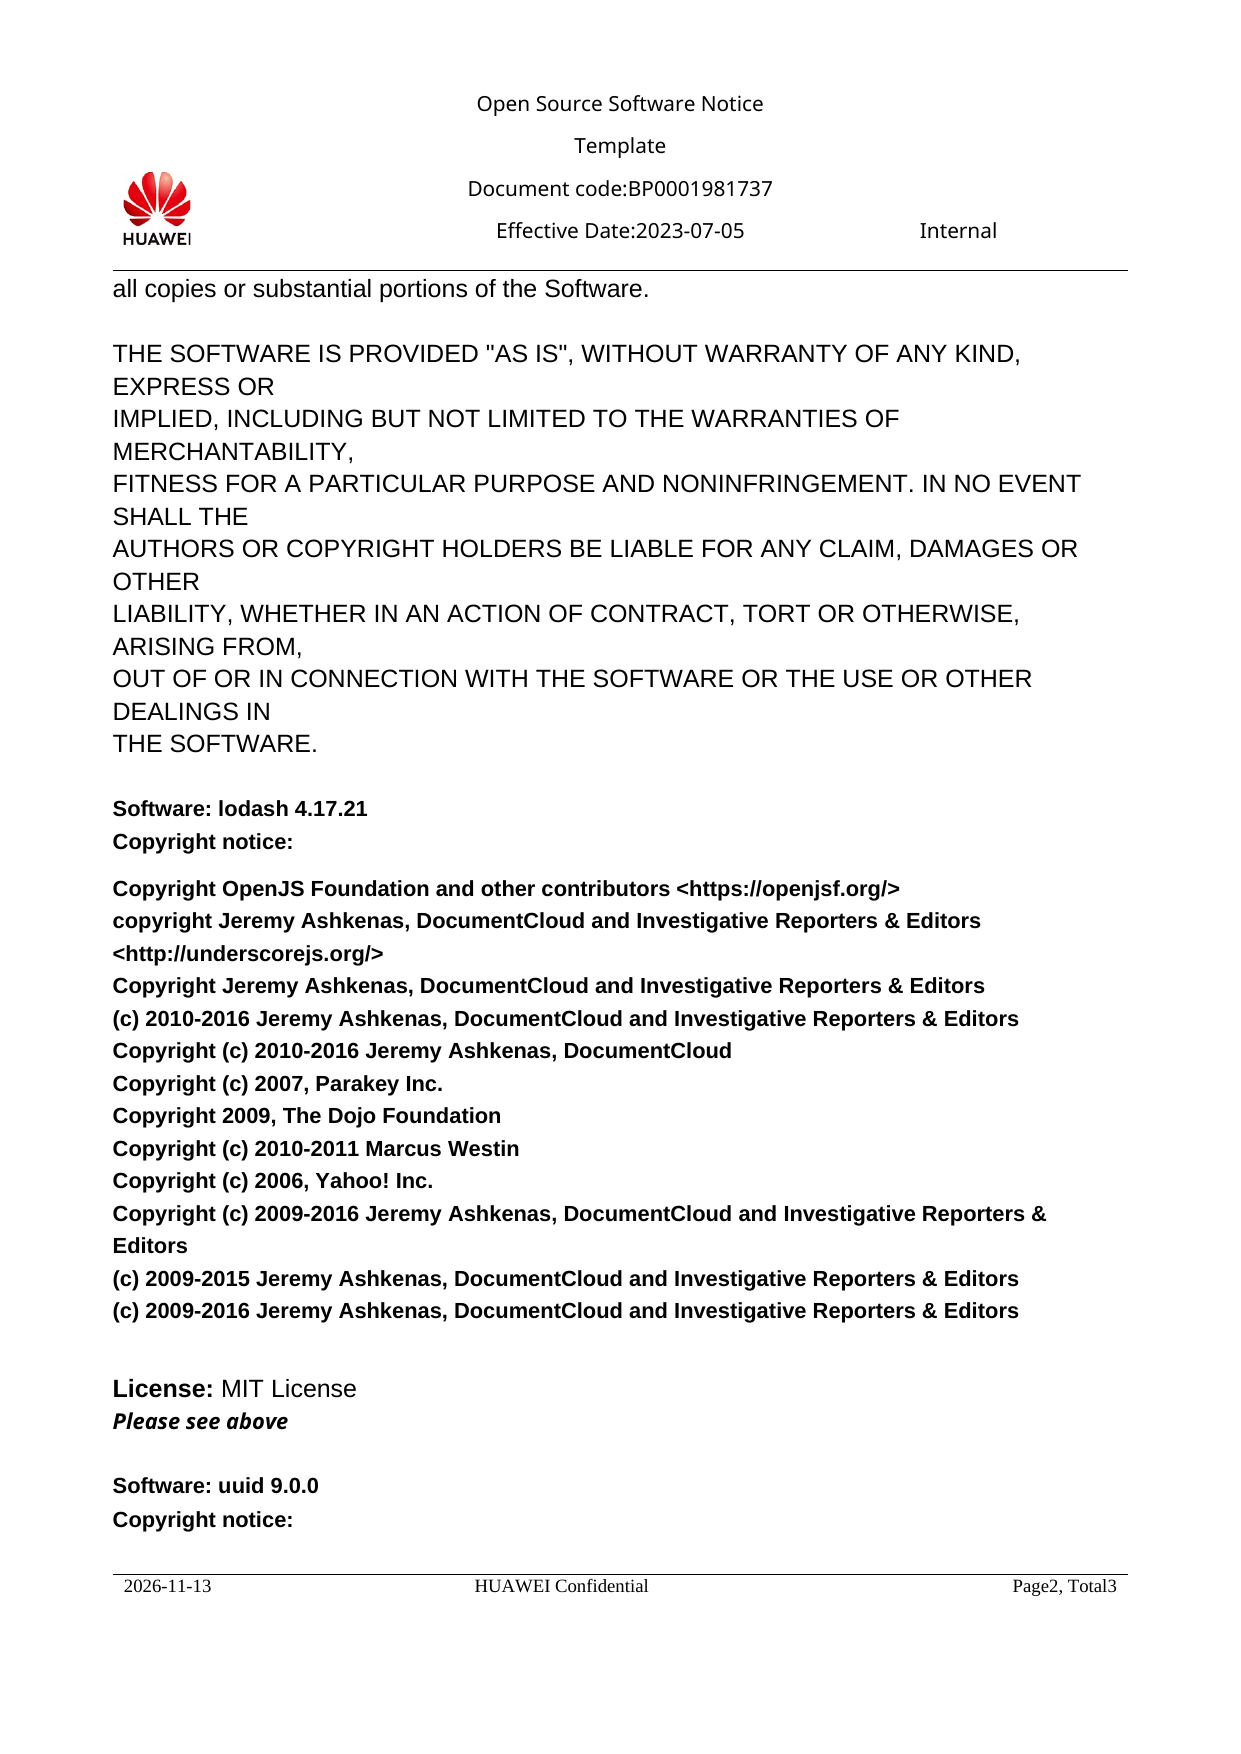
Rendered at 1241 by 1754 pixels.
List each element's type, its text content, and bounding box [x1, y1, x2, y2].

text LIABILITY, WHETHER IN AN ACTION OF CONTRACT, TORT OR OTHERWISE, ARISING FROM, [112, 597, 1128, 662]
text Copyright notice: [112, 1502, 1128, 1535]
text THE SOFTWARE. [112, 727, 1128, 760]
text AUTHORS OR COPYRIGHT HOLDERS BE LIABLE FOR ANY CLAIM, DAMAGES OR OTHER [112, 532, 1128, 597]
text all copies or substantial portions of the Software. [112, 272, 1128, 305]
text Copyright (c) 2009-2016 Jeremy Ashkenas, DocumentCloud and Investigative Reporters & Editors [112, 1197, 1128, 1262]
text Copyright 2009, The Dojo Foundation [112, 1100, 1128, 1132]
text Please see above [112, 1405, 1128, 1437]
picture [123, 172, 191, 245]
text (c) 2009-2015 Jeremy Ashkenas, DocumentCloud and Investigative Reporters & Editors [112, 1262, 1128, 1295]
text Copyright (c) 2010-2016 Jeremy Ashkenas, DocumentCloud [112, 1035, 1128, 1067]
text THE SOFTWARE IS PROVIDED "AS IS", WITHOUT WARRANTY OF ANY KIND, EXPRESS OR [112, 337, 1128, 402]
text Copyright (c) 2006, Yahoo! Inc. [112, 1165, 1128, 1197]
text IMPLIED, INCLUDING BUT NOT LIMITED TO THE WARRANTIES OF MERCHANTABILITY, [112, 402, 1128, 467]
text FITNESS FOR A PARTICULAR PURPOSE AND NONINFRINGEMENT. IN NO EVENT SHALL THE [112, 467, 1128, 532]
text (c) 2010-2016 Jeremy Ashkenas, DocumentCloud and Investigative Reporters & Editors [112, 1002, 1128, 1035]
text Copyright Jeremy Ashkenas, DocumentCloud and Investigative Reporters & Editors [112, 970, 1128, 1002]
title Software: uuid 9.0.0 [112, 1470, 1128, 1502]
text Copyright notice: [112, 825, 1128, 857]
text Copyright (c) 2010-2011 Marcus Westin [112, 1132, 1128, 1165]
text License: MIT License [112, 1372, 1128, 1405]
text OUT OF OR IN CONNECTION WITH THE SOFTWARE OR THE USE OR OTHER DEALINGS IN [112, 662, 1128, 727]
text (c) 2009-2016 Jeremy Ashkenas, DocumentCloud and Investigative Reporters & Editors [112, 1295, 1128, 1327]
text Copyright (c) 2007, Parakey Inc. [112, 1067, 1128, 1100]
text Copyright OpenJS Foundation and other contributors <https://openjsf.org/> [112, 872, 1128, 905]
text copyright Jeremy Ashkenas, DocumentCloud and Investigative Reporters & Editors <http://underscorejs.org/> [112, 905, 1128, 970]
title Software: lodash 4.17.21 [112, 792, 1128, 825]
